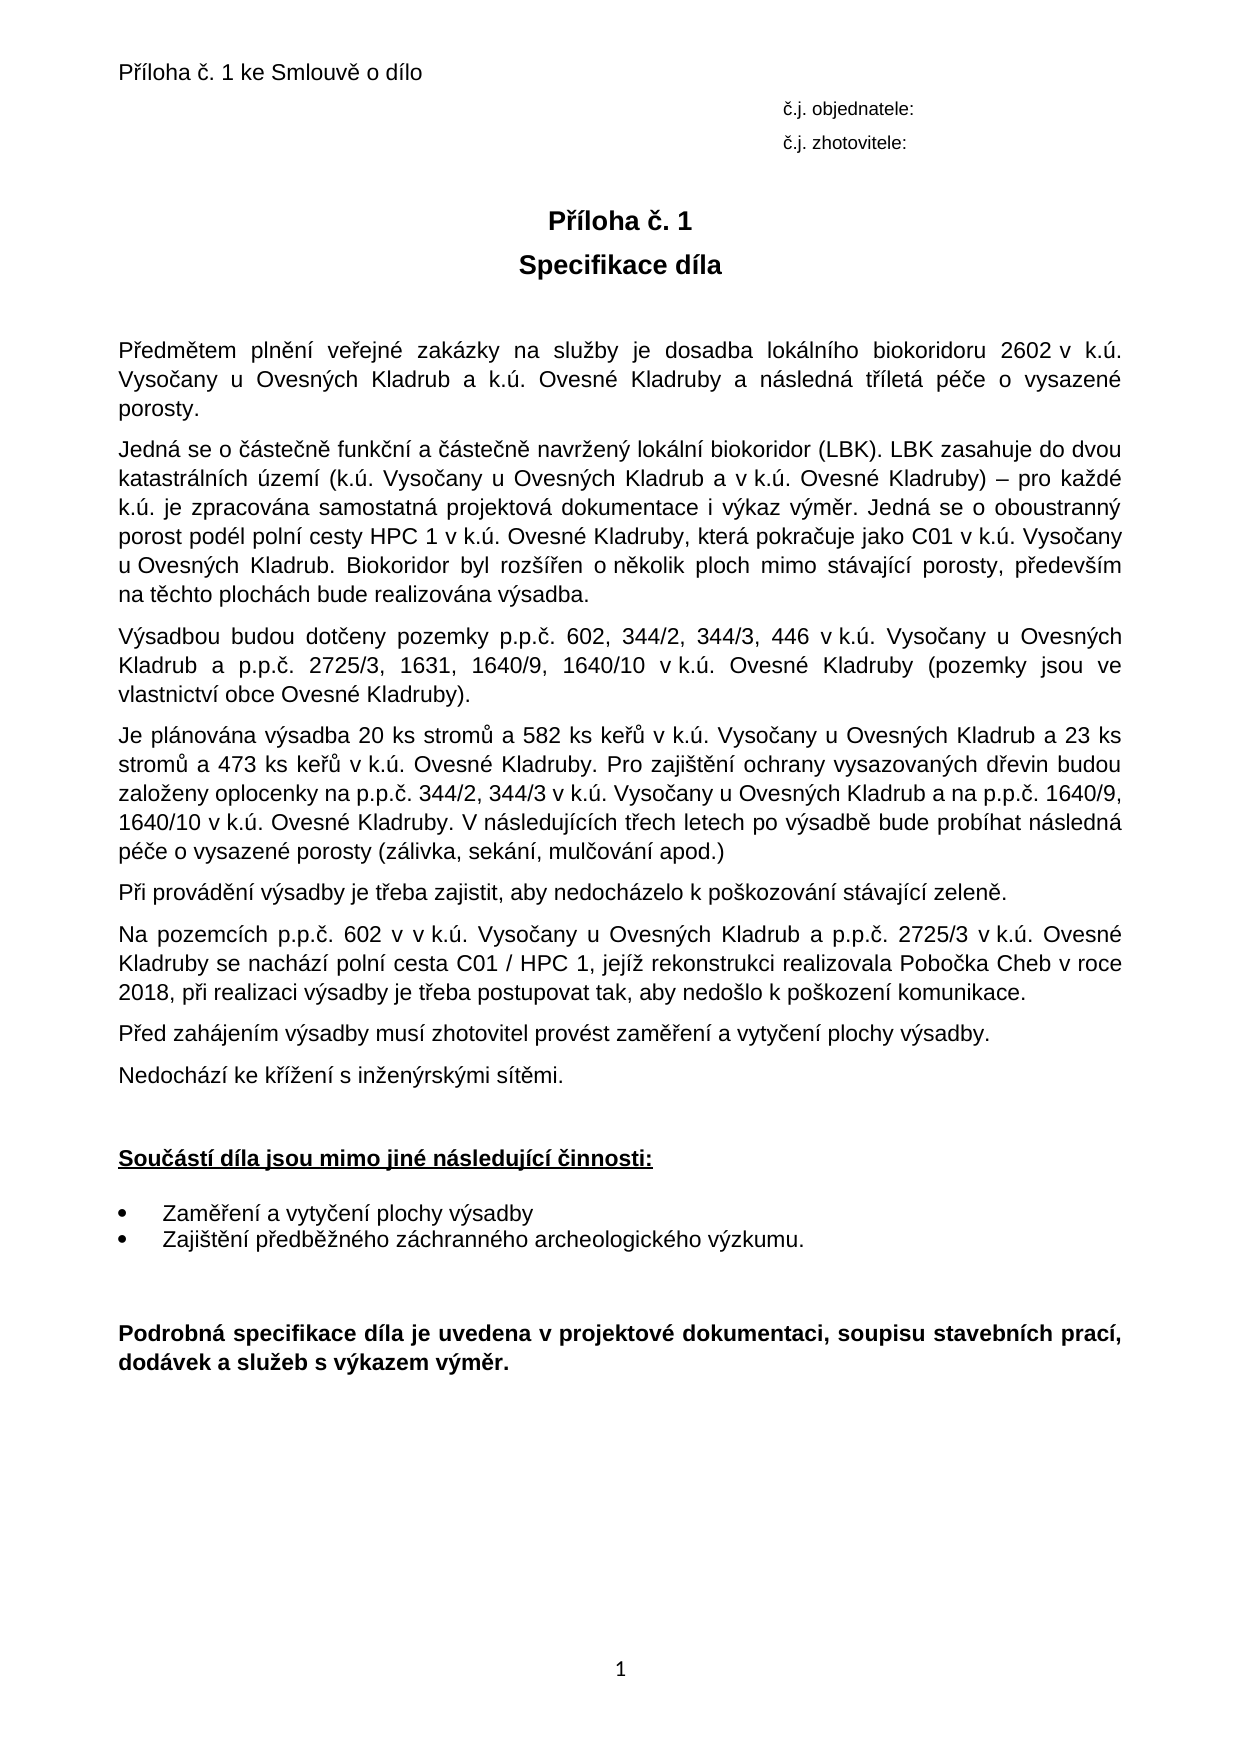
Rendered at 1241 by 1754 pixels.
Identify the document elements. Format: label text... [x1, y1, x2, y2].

text Součástí díla jsou mimo jiné následující činnosti: [118, 1144, 1122, 1171]
text Před zahájením výsadby musí zhotovitel provést zaměření a vytyčení plochy výsadby. [118, 1020, 1122, 1046]
text Specifikace díla [118, 249, 1122, 280]
text Podrobná specifikace díla je uvedena v projektové dokumentaci, soupisu stavebních prací, dodávek a služeb s výkazem výměr. [118, 1320, 1122, 1376]
text Nedochází ke křížení s inženýrskými sítěmi. [118, 1062, 1122, 1088]
list Zaměření a vytyčení plochy výsadby [118, 1200, 1122, 1226]
text Jedná se o částečně funkční a částečně navržený lokální biokoridor (LBK). LBK zasahuje do dvou katastrálních území (k.ú. Vysočany u Ovesných Kladrub a v k.ú. Ovesné Kladruby) – pro každé k.ú. je zpracována samostatná projektová dokumentace i výkaz výměr. Jedná se o oboustranný porost podél polní cesty HPC 1 v k.ú. Ovesné Kladruby, která pokračuje jako C01 v k.ú. Vysočany u Ovesných Kladrub. Biokoridor byl rozšířen o několik ploch mimo stávající porosty, především na těchto plochách bude realizována výsadba. [118, 436, 1122, 607]
text Je plánována výsadba 20 ks stromů a 582 ks keřů v k.ú. Vysočany u Ovesných Kladrub a 23 ks stromů a 473 ks keřů v k.ú. Ovesné Kladruby. Pro zajištění ochrany vysazovaných dřevin budou založeny oplocenky na p.p.č. 344/2, 344/3 v k.ú. Vysočany u Ovesných Kladrub a na p.p.č. 1640/9, 1640/10 v k.ú. Ovesné Kladruby. V následujících třech letech po výsadbě bude probíhat následná péče o vysazené porosty (zálivka, sekání, mulčování apod.) [118, 722, 1122, 864]
text Předmětem plnění veřejné zakázky na služby je dosadba lokálního biokoridoru 2602 v k.ú. Vysočany u Ovesných Kladrub a k.ú. Ovesné Kladruby a následná tříletá péče o vysazené porosty. [118, 337, 1122, 421]
list Zajištění předběžného záchranného archeologického výzkumu. [118, 1226, 1122, 1252]
text Na pozemcích p.p.č. 602 v v k.ú. Vysočany u Ovesných Kladrub a p.p.č. 2725/3 v k.ú. Ovesné Kladruby se nachází polní cesta C01 / HPC 1, jejíž rekonstrukci realizovala Pobočka Cheb v roce 2018, při realizaci výsadby je třeba postupovat tak, aby nedošlo k poškození komunikace. [118, 921, 1122, 1005]
text Při provádění výsadby je třeba zajistit, aby nedocházelo k poškozování stávající zeleně. [118, 879, 1122, 906]
text Příloha č. 1 [118, 205, 1122, 236]
text Výsadbou budou dotčeny pozemky p.p.č. 602, 344/2, 344/3, 446 v k.ú. Vysočany u Ovesných Kladrub a p.p.č. 2725/3, 1631, 1640/9, 1640/10 v k.ú. Ovesné Kladruby (pozemky jsou ve vlastnictví obce Ovesné Kladruby). [118, 623, 1122, 707]
